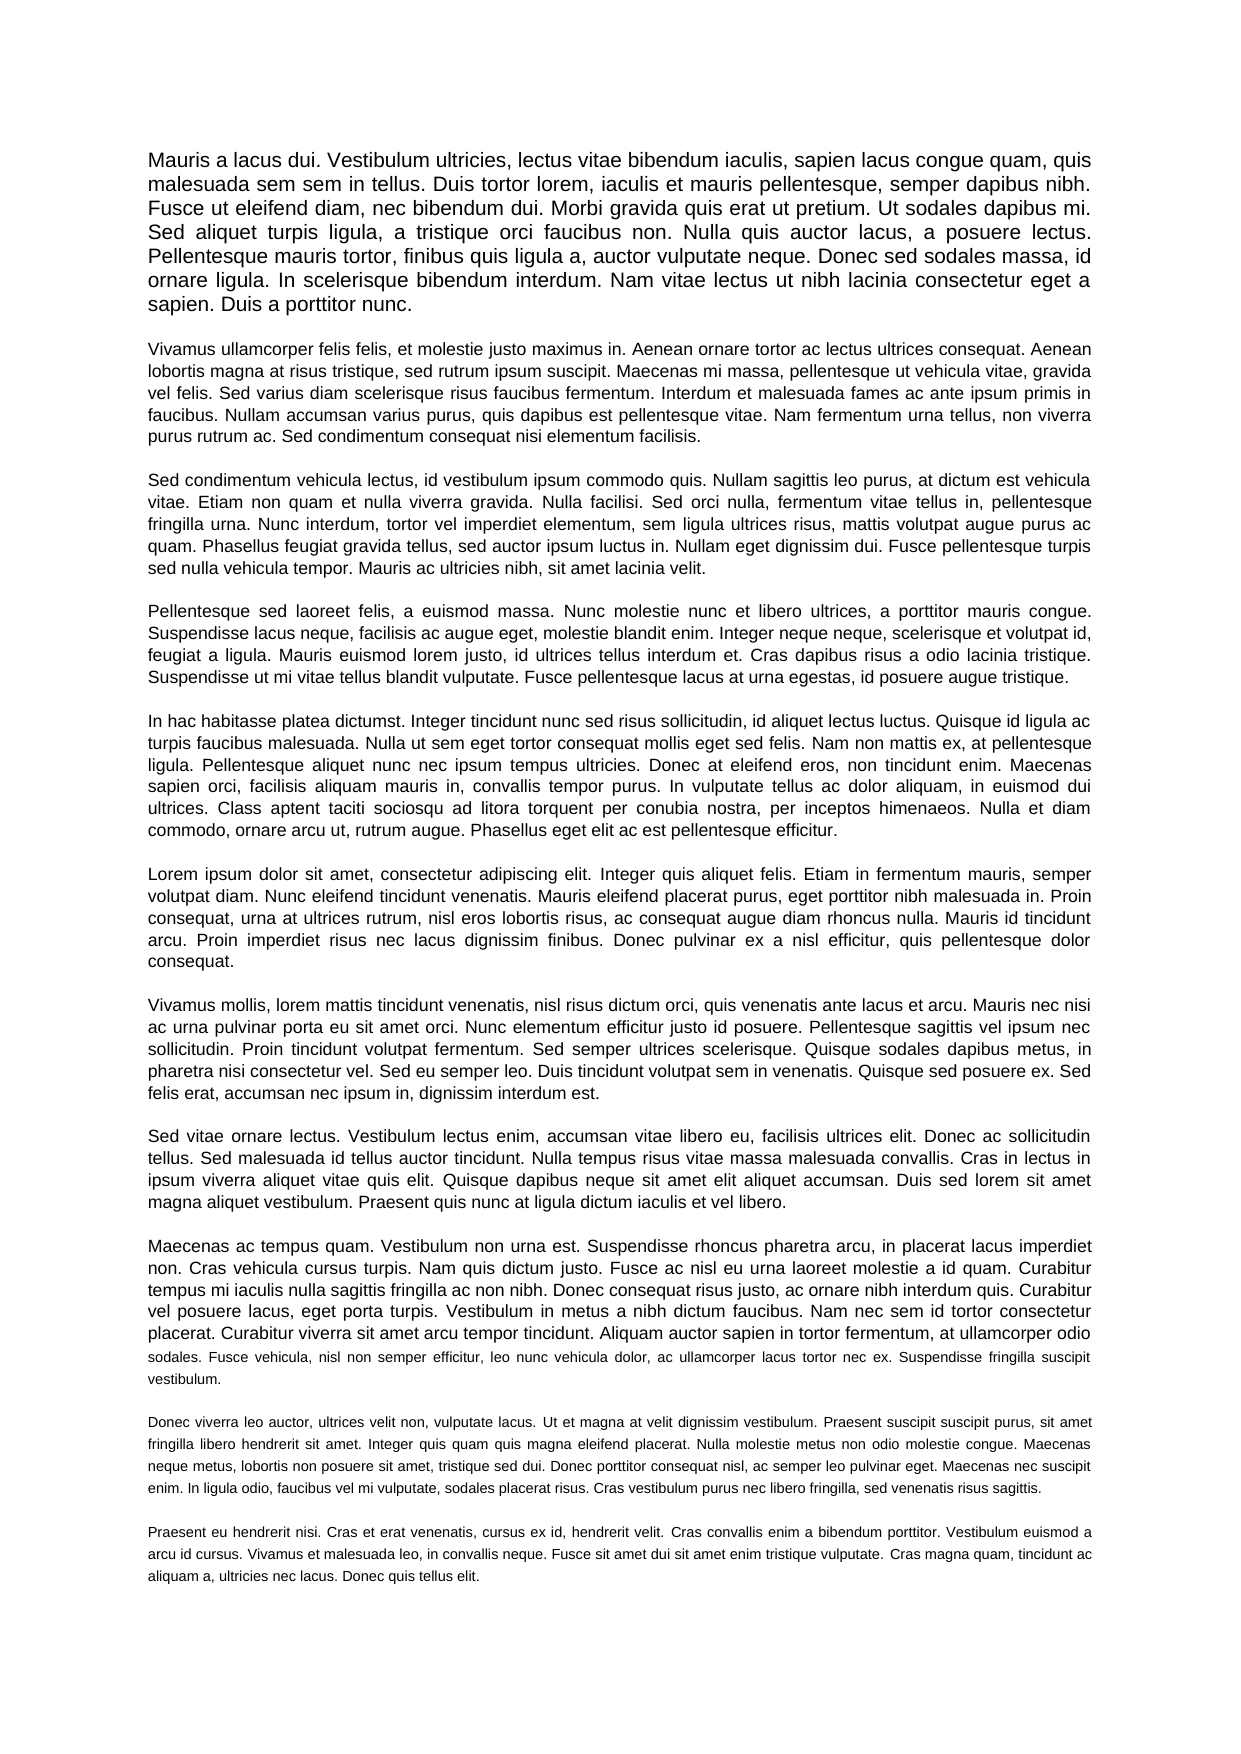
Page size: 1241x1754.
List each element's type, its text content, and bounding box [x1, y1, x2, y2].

text Lorem ipsum dolor sit amet, consectetur adipiscing elit. Integer quis aliquet felis. Etiam in fermentum mauris, semper volutpat diam. Nunc eleifend tincidunt venenatis. Mauris eleifend placerat purus, eget porttitor nibh malesuada in. Proin consequat, urna at ultrices rutrum, nisl eros lobortis risus, ac consequat augue diam rhoncus nulla. Mauris id tincidunt arcu. Proin imperdiet risus nec lacus dignissim finibus. Donec pulvinar ex a nisl efficitur, quis pellentesque dolor consequat. [148, 862, 1093, 972]
text Mauris a lacus dui. Vestibulum ultricies, lectus vitae bibendum iaculis, sapien lacus congue quam, quis malesuada sem sem in tellus. Duis tortor lorem, iaculis et mauris pellentesque, semper dapibus nibh. Fusce ut eleifend diam, nec bibendum dui. Morbi gravida quis erat ut pretium. Ut sodales dapibus mi. Sed aliquet turpis ligula, a tristique orci faucibus non. Nulla quis auctor lacus, a posuere lectus. Pellentesque mauris tortor, finibus quis ligula a, auctor vulputate neque. Donec sed sodales massa, id ornare ligula. In scelerisque bibendum interdum. Nam vitae lectus ut nibh lacinia consectetur eget a sapien. Duis a porttitor nunc. [148, 148, 1093, 315]
text Sed condimentum vehicula lectus, id vestibulum ipsum commodo quis. Nullam sagittis leo purus, at dictum est vehicula vitae. Etiam non quam et nulla viverra gravida. Nulla facilisi. Sed orci nulla, fermentum vitae tellus in, pellentesque fringilla urna. Nunc interdum, tortor vel imperdiet elementum, sem ligula ultrices risus, mattis volutpat augue purus ac quam. Phasellus feugiat gravida tellus, sed auctor ipsum luctus in. Nullam eget dignissim dui. Fusce pellentesque turpis sed nulla vehicula tempor. Mauris ac ultricies nibh, sit amet lacinia velit. [148, 468, 1093, 578]
text Sed vitae ornare lectus. Vestibulum lectus enim, accumsan vitae libero eu, facilisis ultrices elit. Donec ac sollicitudin tellus. Sed malesuada id tellus auctor tincidunt. Nulla tempus risus vitae massa malesuada convallis. Cras in lectus in ipsum viverra aliquet vitae quis elit. Quisque dapibus neque sit amet elit aliquet accumsan. Duis sed lorem sit amet magna aliquet vestibulum. Praesent quis nunc at ligula dictum iaculis et vel libero. [148, 1125, 1093, 1212]
text Vivamus ullamcorper felis felis, et molestie justo maximus in. Aenean ornare tortor ac lectus ultrices consequat. Aenean lobortis magna at risus tristique, sed rutrum ipsum suscipit. Maecenas mi massa, pellentesque ut vehicula vitae, gravida vel felis. Sed varius diam scelerisque risus faucibus fermentum. Interdum et malesuada fames ac ante ipsum primis in faucibus. Nullam accumsan varius purus, quis dapibus est pellentesque vitae. Nam fermentum urna tellus, non viverra purus rutrum ac. Sed condimentum consequat nisi elementum facilisis. [148, 337, 1093, 447]
text Pellentesque sed laoreet felis, a euismod massa. Nunc molestie nunc et libero ultrices, a porttitor mauris congue. Suspendisse lacus neque, facilisis ac augue eget, molestie blandit enim. Integer neque neque, scelerisque et volutpat id, feugiat a ligula. Mauris euismod lorem justo, id ultrices tellus interdum et. Cras dapibus risus a odio lacinia tristique. Suspendisse ut mi vitae tellus blandit vulputate. Fusce pellentesque lacus at urna egestas, id posuere augue tristique. [148, 600, 1093, 687]
text Maecenas ac tempus quam. Vestibulum non urna est. Suspendisse rhoncus pharetra arcu, in placerat lacus imperdiet non. Cras vehicula cursus turpis. Nam quis dictum justo. Fusce ac nisl eu urna laoreet molestie a id quam. Curabitur tempus mi iaculis nulla sagittis fringilla ac non nibh. Donec consequat risus justo, ac ornare nibh interdum quis. Curabitur vel posuere lacus, eget porta turpis. Vestibulum in metus a nibh dictum faucibus. Nam nec sem id tortor consectetur placerat. Curabitur viverra sit amet arcu tempor tincidunt. Aliquam auctor sapien in tortor fermentum, at ullamcorper odio sodales. Fusce vehicula, nisl non semper efficitur, leo nunc vehicula dolor, ac ullamcorper lacus tortor nec ex. Suspendisse fringilla suscipit vestibulum. [148, 1234, 1093, 1387]
text Praesent eu hendrerit nisi. Cras et erat venenatis, cursus ex id, hendrerit velit. Cras convallis enim a bibendum porttitor. Vestibulum euismod a arcu id cursus. Vivamus et malesuada leo, in convallis neque. Fusce sit amet dui sit amet enim tristique vulputate. Cras magna quam, tincidunt ac aliquam a, ultricies nec lacus. Donec quis tellus elit. [148, 1518, 1093, 1584]
text Vivamus mollis, lorem mattis tincidunt venenatis, nisl risus dictum orci, quis venenatis ante lacus et arcu. Mauris nec nisi ac urna pulvinar porta eu sit amet orci. Nunc elementum efficitur justo id posuere. Pellentesque sagittis vel ipsum nec sollicitudin. Proin tincidunt volutpat fermentum. Sed semper ultrices scelerisque. Quisque sodales dapibus metus, in pharetra nisi consectetur vel. Sed eu semper leo. Duis tincidunt volutpat sem in venenatis. Quisque sed posuere ex. Sed felis erat, accumsan nec ipsum in, dignissim interdum est. [148, 993, 1093, 1103]
text In hac habitasse platea dictumst. Integer tincidunt nunc sed risus sollicitudin, id aliquet lectus luctus. Quisque id ligula ac turpis faucibus malesuada. Nulla ut sem eget tortor consequat mollis eget sed felis. Nam non mattis ex, at pellentesque ligula. Pellentesque aliquet nunc nec ipsum tempus ultricies. Donec at eleifend eros, non tincidunt enim. Maecenas sapien orci, facilisis aliquam mauris in, convallis tempor purus. In vulputate tellus ac dolor aliquam, in euismod dui ultrices. Class aptent taciti sociosqu ad litora torquent per conubia nostra, per inceptos himenaeos. Nulla et diam commodo, ornare arcu ut, rutrum augue. Phasellus eget elit ac est pellentesque efficitur. [148, 709, 1093, 840]
text Donec viverra leo auctor, ultrices velit non, vulputate lacus. Ut et magna at velit dignissim vestibulum. Praesent suscipit suscipit purus, sit amet fringilla libero hendrerit sit amet. Integer quis quam quis magna eleifend placerat. Nulla molestie metus non odio molestie congue. Maecenas neque metus, lobortis non posuere sit amet, tristique sed dui. Donec porttitor consequat nisl, ac semper leo pulvinar eget. Maecenas nec suscipit enim. In ligula odio, faucibus vel mi vulputate, sodales placerat risus. Cras vestibulum purus nec libero fringilla, sed venenatis risus sagittis. [148, 1409, 1093, 1497]
